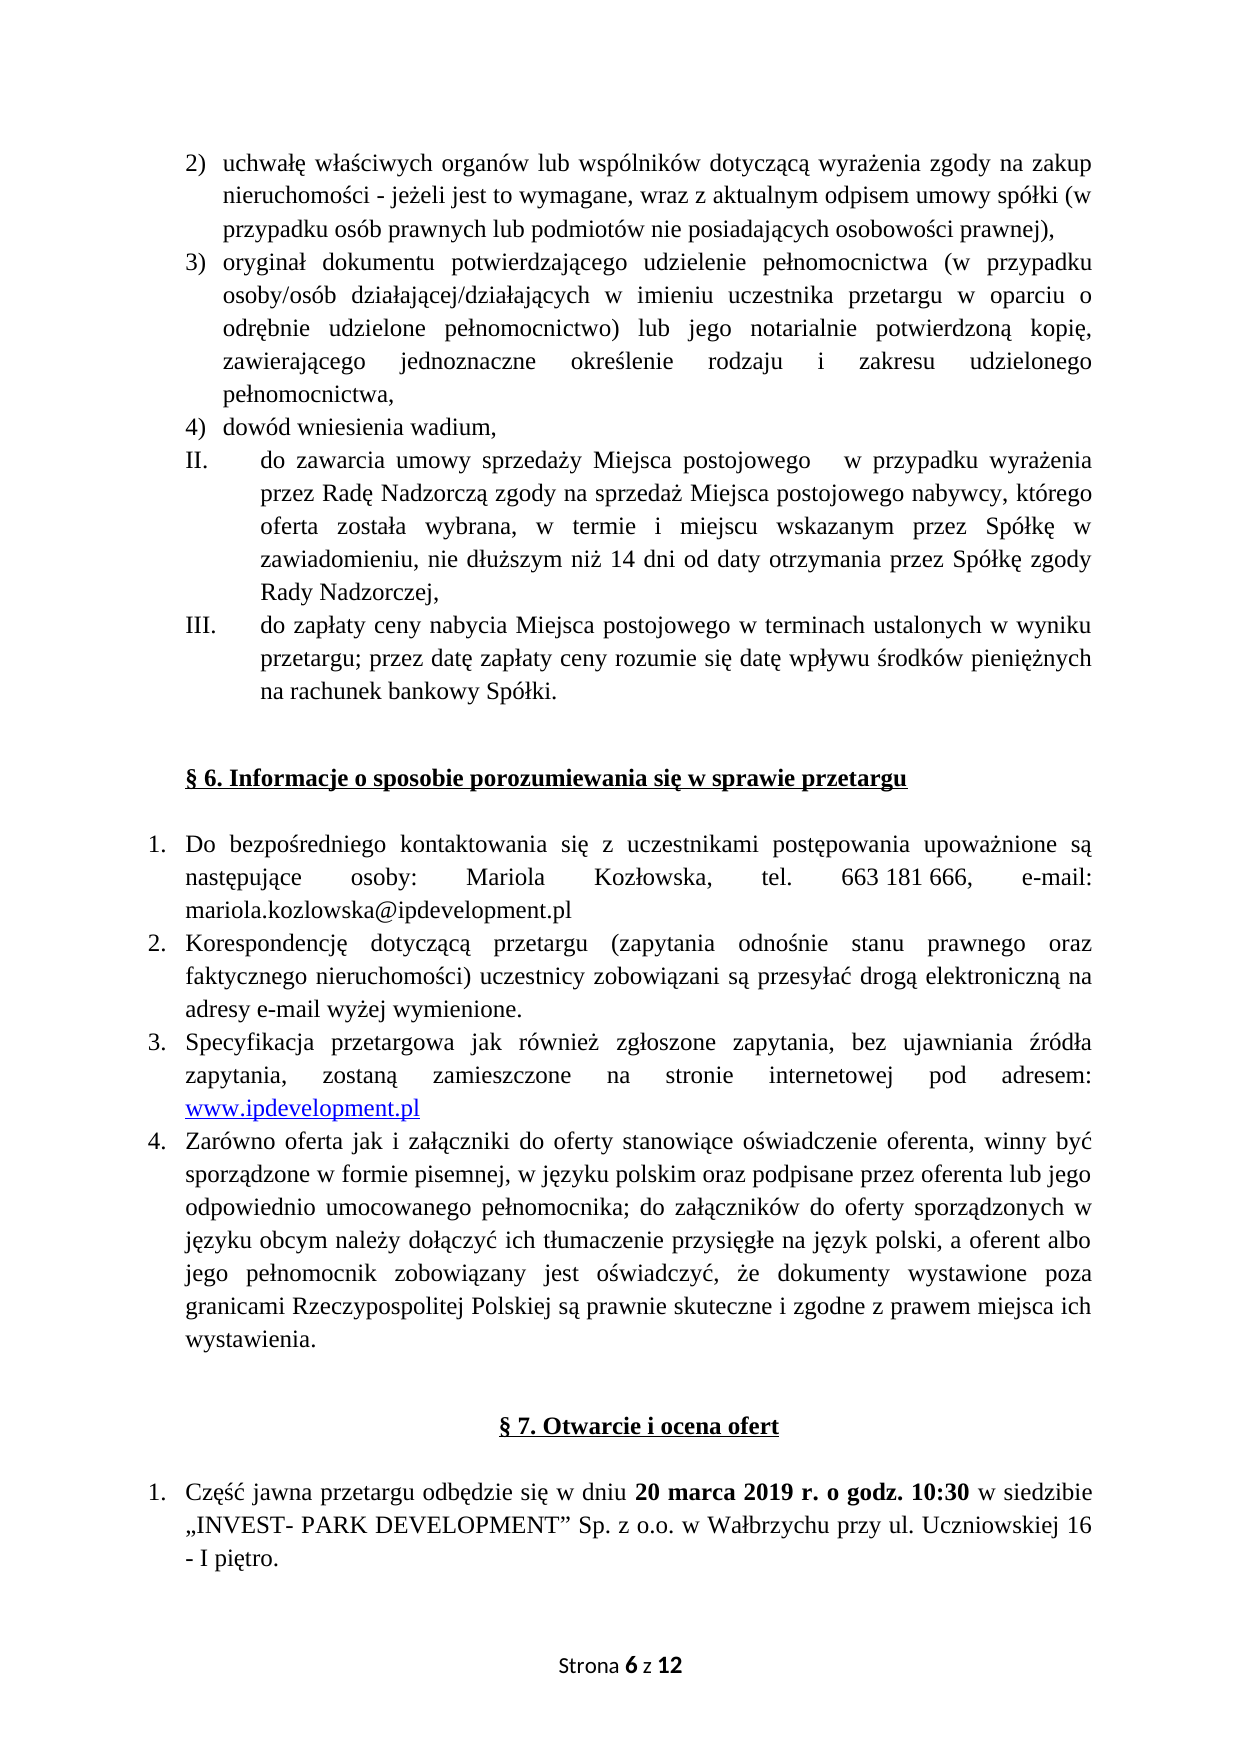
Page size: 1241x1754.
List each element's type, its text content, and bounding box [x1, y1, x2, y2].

list uchwałę właściwych organów lub wspólników dotyczącą wyrażenia zgody na zakup nieruchomości - jeżeli jest to wymagane, wraz z aktualnym odpisem umowy spółki (w przypadku osób prawnych lub podmiotów nie posiadających osobowości prawnej), [185, 148, 1093, 242]
list § 6. Informacje o sposobie porozumiewania się w sprawie przetargu [185, 763, 1093, 792]
list Do bezpośredniego kontaktowania się z uczestnikami postępowania upoważnione są następujące osoby: Mariola Kozłowska, tel. 663 181 666, e-mail: mariola.kozlowska@ipdevelopment.pl [148, 829, 1093, 924]
list Specyfikacja przetargowa jak również zgłoszone zapytania, bez ujawniania źródła zapytania, zostaną zamieszczone na stronie internetowej pod adresem: www.ipdevelopment.pl [148, 1027, 1093, 1122]
list Korespondencję dotyczącą przetargu (zapytania odnośnie stanu prawnego oraz faktycznego nieruchomości) uczestnicy zobowiązani są przesyłać drogą elektroniczną na adresy e-mail wyżej wymienione. [148, 928, 1093, 1023]
list do zawarcia umowy sprzedaży Miejsca postojowego w przypadku wyrażenia przez Radę Nadzorczą zgody na sprzedaż Miejsca postojowego nabywcy, którego oferta została wybrana, w termie i miejscu wskazanym przez Spółkę w zawiadomieniu, nie dłuższym niż 14 dni od daty otrzymania przez Spółkę zgody Rady Nadzorczej, [185, 445, 1093, 606]
list dowód wniesienia wadium, [185, 412, 1093, 441]
list do zapłaty ceny nabycia Miejsca postojowego w terminach ustalonych w wyniku przetargu; przez datę zapłaty ceny rozumie się datę wpływu środków pieniężnych na rachunek bankowy Spółki. [185, 610, 1093, 705]
list oryginał dokumentu potwierdzającego udzielenie pełnomocnictwa (w przypadku osoby/osób działającej/działających w imieniu uczestnika przetargu w oparciu o odrębnie udzielone pełnomocnictwo) lub jego notarialnie potwierdzoną kopię, zawierającego jednoznaczne określenie rodzaju i zakresu udzielonego pełnomocnictwa, [185, 247, 1093, 407]
list Zarówno oferta jak i załączniki do oferty stanowiące oświadczenie oferenta, winny być sporządzone w formie pisemnej, w języku polskim oraz podpisane przez oferenta lub jego odpowiednio umocowanego pełnomocnika; do załączników do oferty sporządzonych w języku obcym należy dołączyć ich tłumaczenie przysięgłe na język polski, a oferent albo jego pełnomocnik zobowiązany jest oświadczyć, że dokumenty wystawione poza granicami Rzeczypospolitej Polskiej są prawnie skuteczne i zgodne z prawem miejsca ich wystawienia. [148, 1126, 1093, 1353]
list Część jawna przetargu odbędzie się w dniu 20 marca 2019 r. o godz. 10:30 w siedzibie „INVEST- PARK DEVELOPMENT” Sp. z o.o. w Wałbrzychu przy ul. Uczniowskiej 16 - I piętro. [148, 1477, 1093, 1572]
list § 7. Otwarcie i ocena ofert [185, 1411, 1093, 1440]
